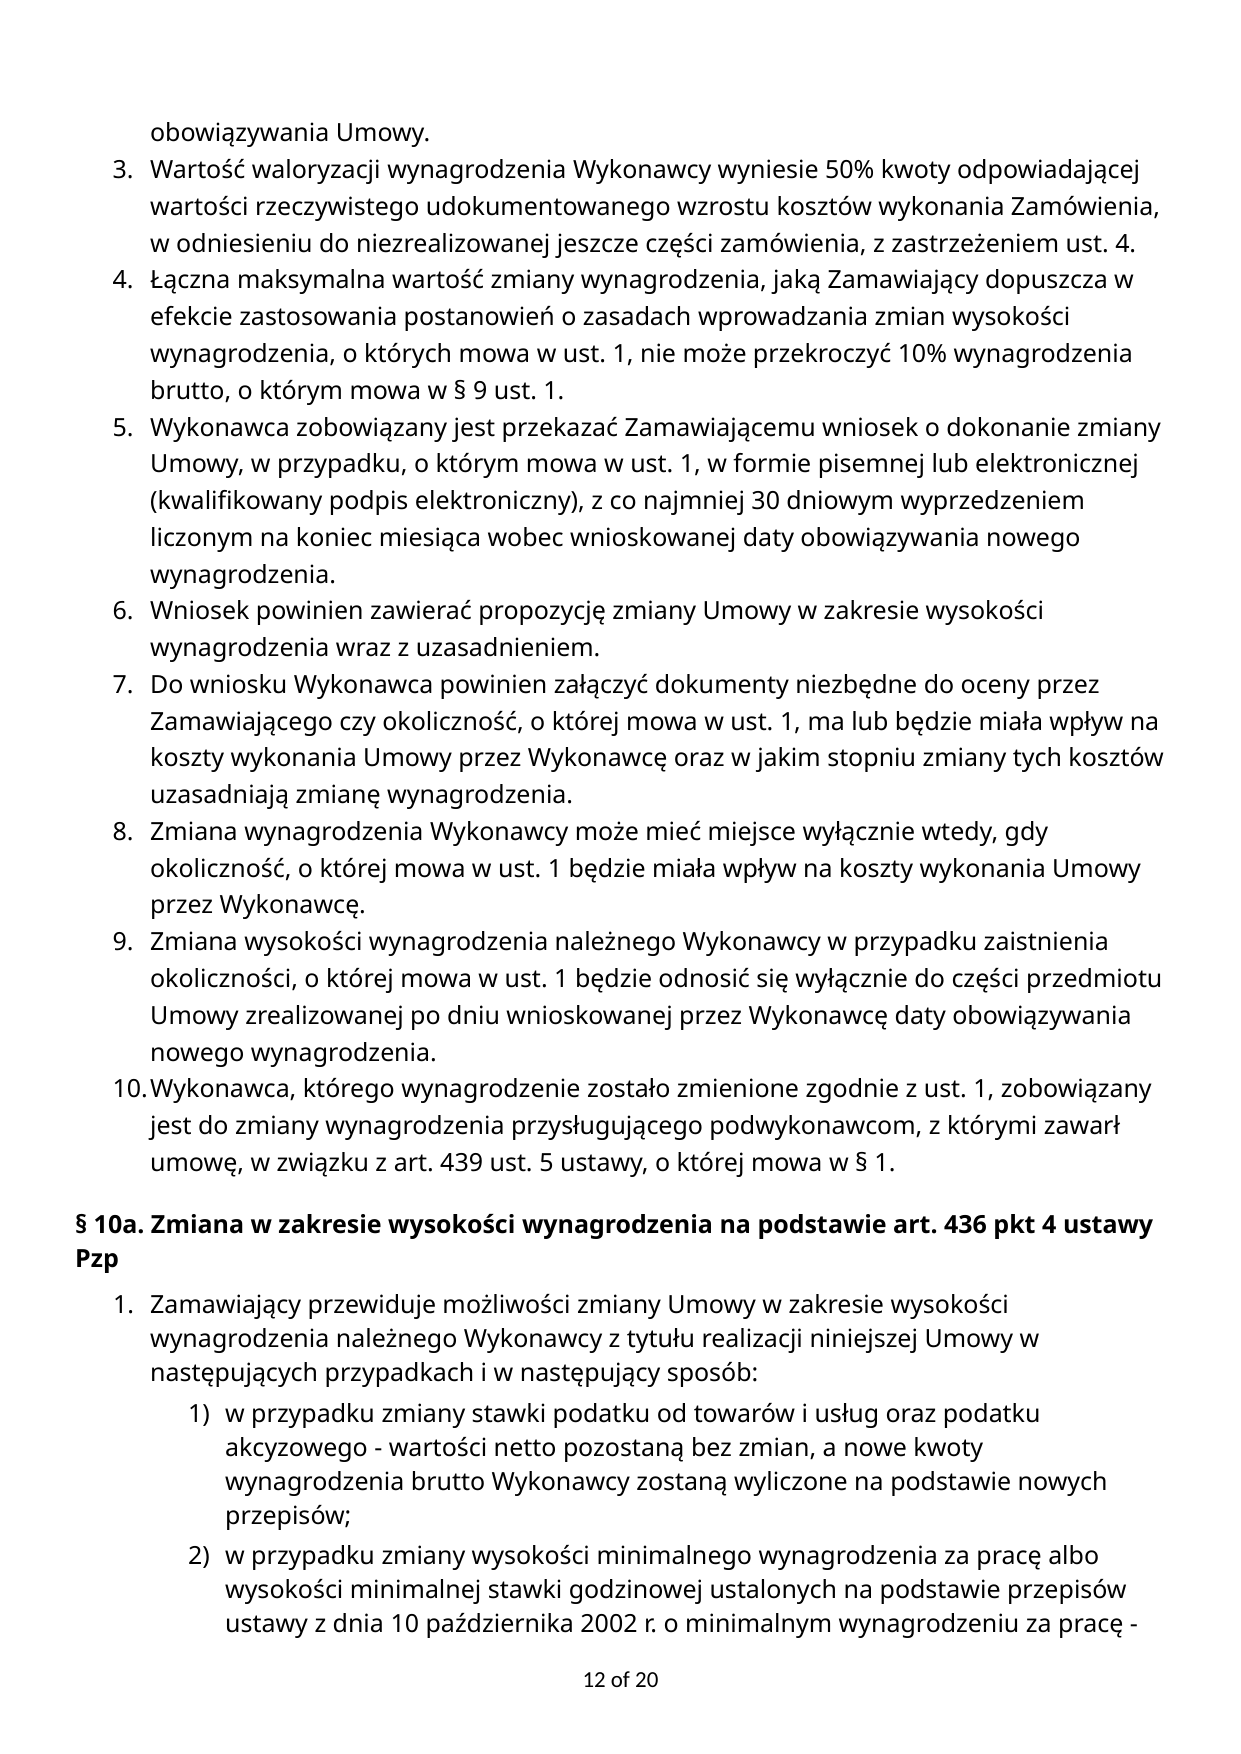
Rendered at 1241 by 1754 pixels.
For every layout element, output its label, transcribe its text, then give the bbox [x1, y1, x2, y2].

subtitle § 10a. Zmiana w zakresie wysokości wynagrodzenia na podstawie art. 436 pkt 4 ustawy Pzp [75, 1206, 1165, 1274]
list Zmiana wynagrodzenia Wykonawcy może mieć miejsce wyłącznie wtedy, gdy okoliczność, o której mowa w ust. 1 będzie miała wpływ na koszty wykonania Umowy przez Wykonawcę. [112, 814, 1165, 921]
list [112, 115, 1165, 149]
list Wykonawca, którego wynagrodzenie zostało zmienione zgodnie z ust. 1, zobowiązany jest do zmiany wynagrodzenia przysługującego podwykonawcom, z którymi zawarł umowę, w związku z art. 439 ust. 5 ustawy, o której mowa w § 1. [112, 1071, 1165, 1179]
list Wniosek powinien zawierać propozycję zmiany Umowy w zakresie wysokości wynagrodzenia wraz z uzasadnieniem. [112, 593, 1165, 664]
list Łączna maksymalna wartość zmiany wynagrodzenia, jaką Zamawiający dopuszcza w efekcie zastosowania postanowień o zasadach wprowadzania zmian wysokości wynagrodzenia, o których mowa w ust. 1, nie może przekroczyć 10% wynagrodzenia brutto, o którym mowa w § 9 ust. 1. [112, 262, 1165, 406]
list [188, 1538, 1165, 1640]
list w przypadku zmiany stawki podatku od towarów i usług oraz podatku akcyzowego - wartości netto pozostaną bez zmian, a nowe kwoty wynagrodzenia brutto Wykonawcy zostaną wyliczone na podstawie nowych przepisów; [188, 1395, 1165, 1532]
list Do wniosku Wykonawca powinien załączyć dokumenty niezbędne do oceny przez Zamawiającego czy okoliczność, o której mowa w ust. 1, ma lub będzie miała wpływ na koszty wykonania Umowy przez Wykonawcę oraz w jakim stopniu zmiany tych kosztów uzasadniają zmianę wynagrodzenia. [112, 667, 1165, 811]
list Wartość waloryzacji wynagrodzenia Wykonawcy wyniesie 50% kwoty odpowiadającej wartości rzeczywistego udokumentowanego wzrostu kosztów wykonania Zamówienia, w odniesieniu do niezrealizowanej jeszcze części zamówienia, z zastrzeżeniem ust. 4. [112, 152, 1165, 259]
list Zmiana wysokości wynagrodzenia należnego Wykonawcy w przypadku zaistnienia okoliczności, o której mowa w ust. 1 będzie odnosić się wyłącznie do części przedmiotu Umowy zrealizowanej po dniu wnioskowanej przez Wykonawcę daty obowiązywania nowego wynagrodzenia. [112, 924, 1165, 1068]
list Wykonawca zobowiązany jest przekazać Zamawiającemu wniosek o dokonanie zmiany Umowy, w przypadku, o którym mowa w ust. 1, w formie pisemnej lub elektronicznej (kwalifikowany podpis elektroniczny), z co najmniej 30 dniowym wyprzedzeniem liczonym na koniec miesiąca wobec wnioskowanej daty obowiązywania nowego wynagrodzenia. [112, 409, 1165, 590]
list Zamawiający przewiduje możliwości zmiany Umowy w zakresie wysokości wynagrodzenia należnego Wykonawcy z tytułu realizacji niniejszej Umowy w następujących przypadkach i w następujący sposób: [113, 1287, 1165, 1389]
